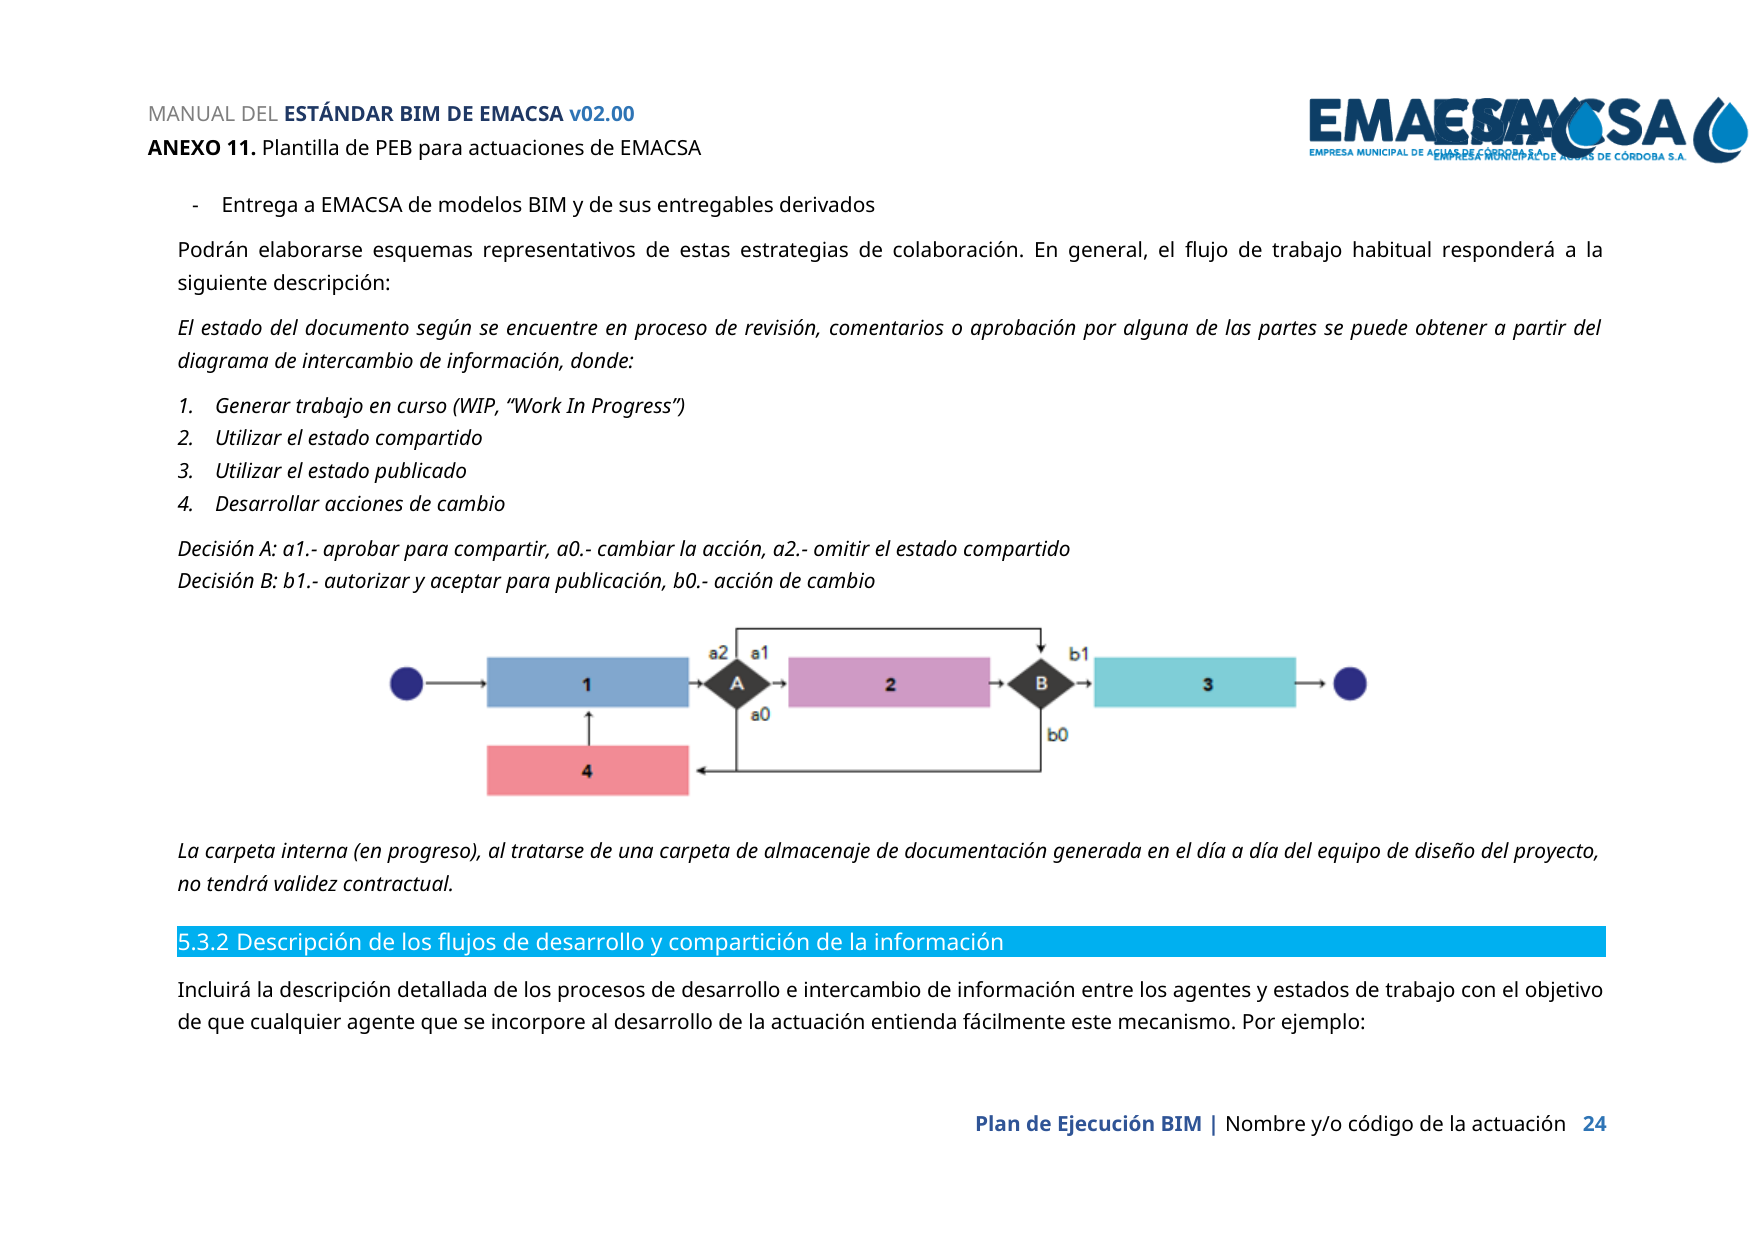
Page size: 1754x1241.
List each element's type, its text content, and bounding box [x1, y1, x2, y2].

text Decisión B: b1.- autorizar y aceptar para publicación, b0.- acción de cambio [177, 566, 1606, 595]
subtitle Descripción de los flujos de desarrollo y compartición de la información [177, 926, 1606, 957]
text Incluirá la descripción detallada de los procesos de desarrollo e intercambio de información entre los agentes y estados de trabajo con el objetivo de que cualquier agente que se incorpore al desarrollo de la actuación entienda fácilmente este mecanismo. Por ejemplo: [177, 975, 1606, 1036]
list Generar trabajo en curso (WIP, “Work In Progress”) [177, 391, 1606, 419]
list Entrega a EMACSA de modelos BIM y de sus entregables derivados [192, 190, 1606, 219]
text Decisión A: a1.- aprobar para compartir, a0.- cambiar la acción, a2.- omitir el estado compartido [177, 534, 1606, 562]
text Podrán elaborarse esquemas representativos de estas estrategias de colaboración. En general, el flujo de trabajo habitual responderá a la siguiente descripción: [177, 236, 1606, 297]
picture [373, 611, 1381, 820]
text El estado del documento según se encuentre en proceso de revisión, comentarios o aprobación por alguna de las partes se puede obtener a partir del diagrama de intercambio de información, donde: [177, 313, 1606, 374]
list Desarrollar acciones de cambio [177, 489, 1606, 517]
picture [1304, 95, 1754, 165]
text La carpeta interna (en progreso), al tratarse de una carpeta de almacenaje de documentación generada en el día a día del equipo de diseño del proyecto, no tendrá validez contractual. [177, 836, 1606, 897]
list Utilizar el estado publicado [177, 456, 1606, 484]
list Utilizar el estado compartido [177, 423, 1606, 452]
